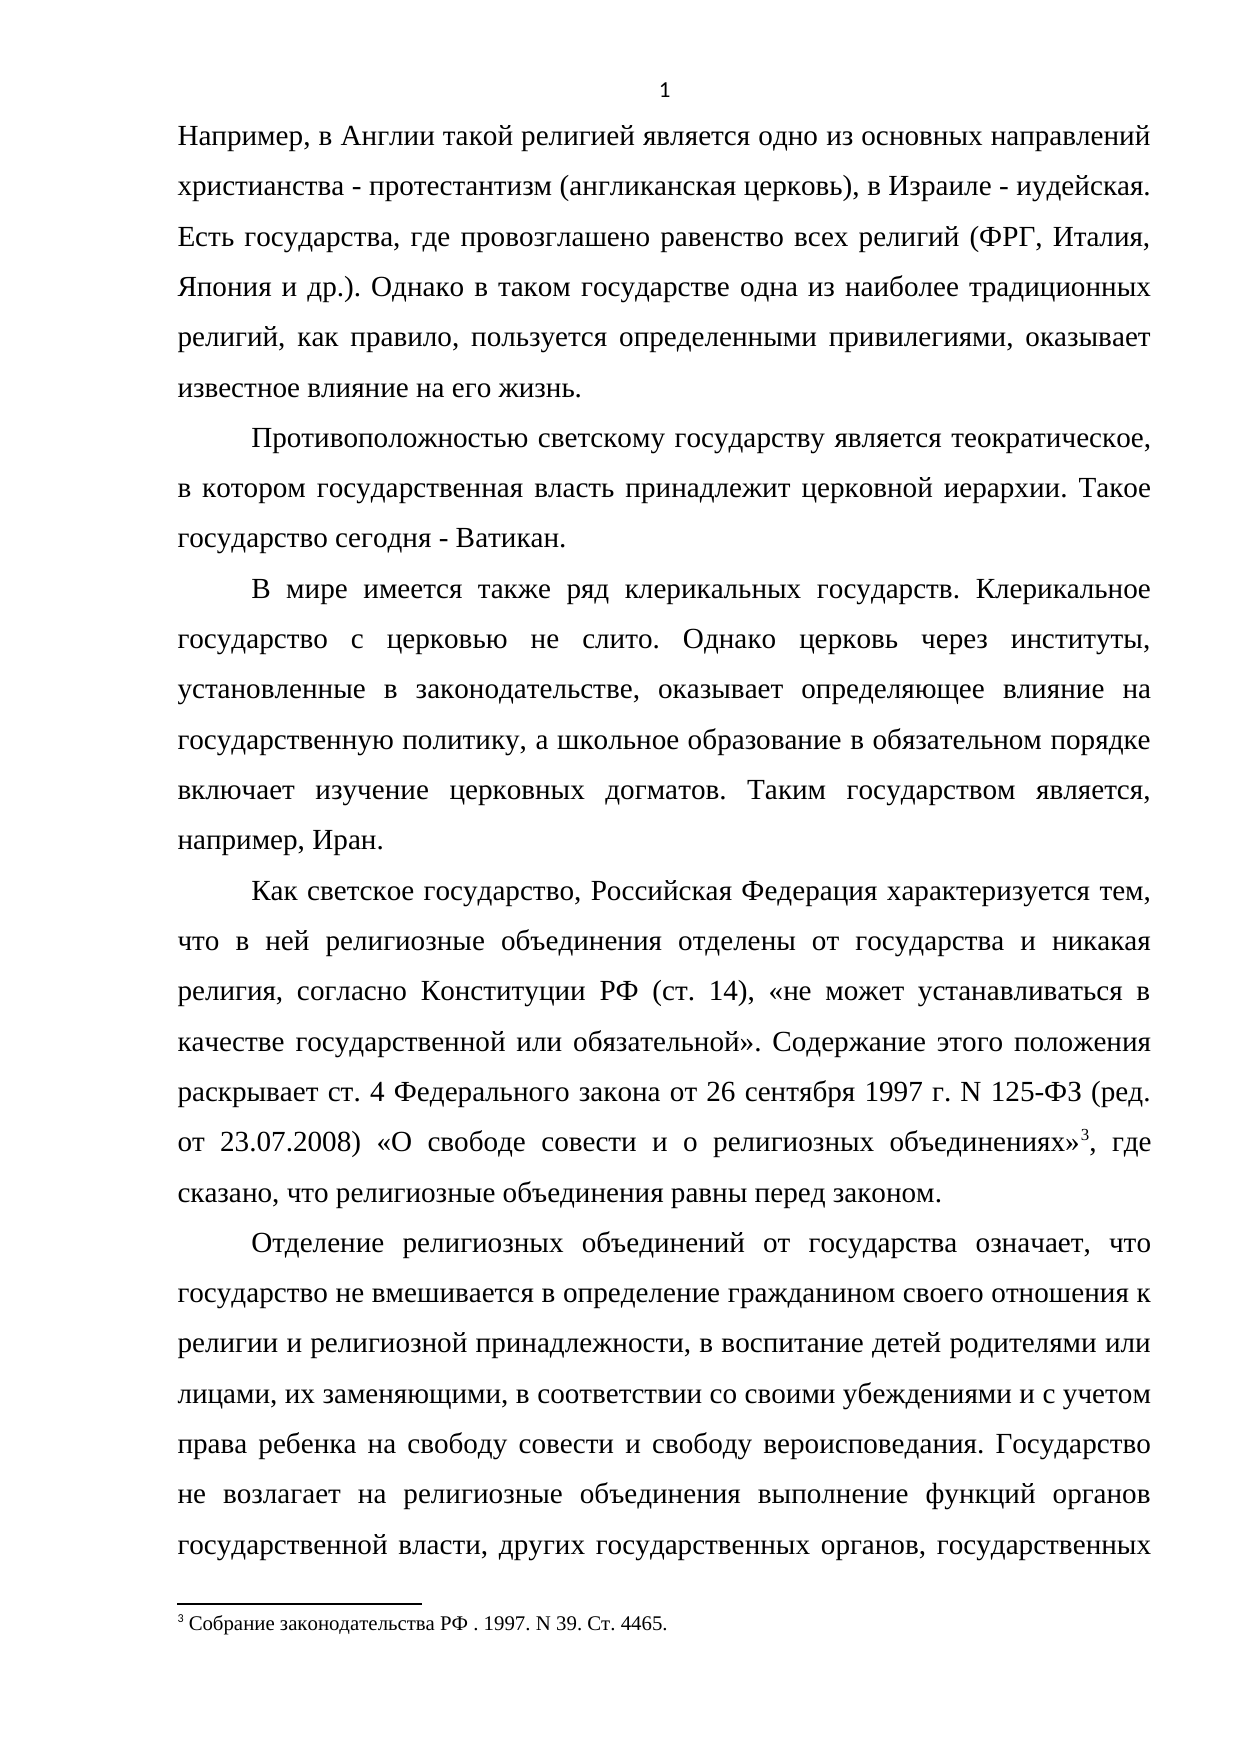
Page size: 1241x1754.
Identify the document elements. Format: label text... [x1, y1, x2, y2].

text Противоположностью светскому государству является теократическое, в котором государственная власть принадлежит церковной иерархии. Такое государство сегодня - Ватикан. [177, 420, 1152, 554]
text В мире имеется также ряд клерикальных государств. Клерикальное государство с церковью не слито. Однако церковь через институты, установленные в законодательстве, оказывает определяющее влияние на государственную политику, а школьное образование в обязательном порядке включает изучение церковных догматов. Таким государством является, например, Иран. [177, 571, 1152, 856]
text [177, 118, 1152, 403]
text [177, 1225, 1152, 1560]
text Как светское государство, Российская Федерация характеризуется тем, что в ней религиозные объединения отделены от государства и никакая религия, согласно Конституции РФ (ст. 14), «не может устанавливаться в качестве государственной или обязательной». Содержание этого положения раскрывает ст. 4 Федерального закона от 26 сентября 1997 г. N 125-ФЗ (ред. от 23.07.2008) «О свободе совести и о религиозных объединениях», где сказано, что религиозные объединения равны перед законом. [177, 873, 1152, 1208]
